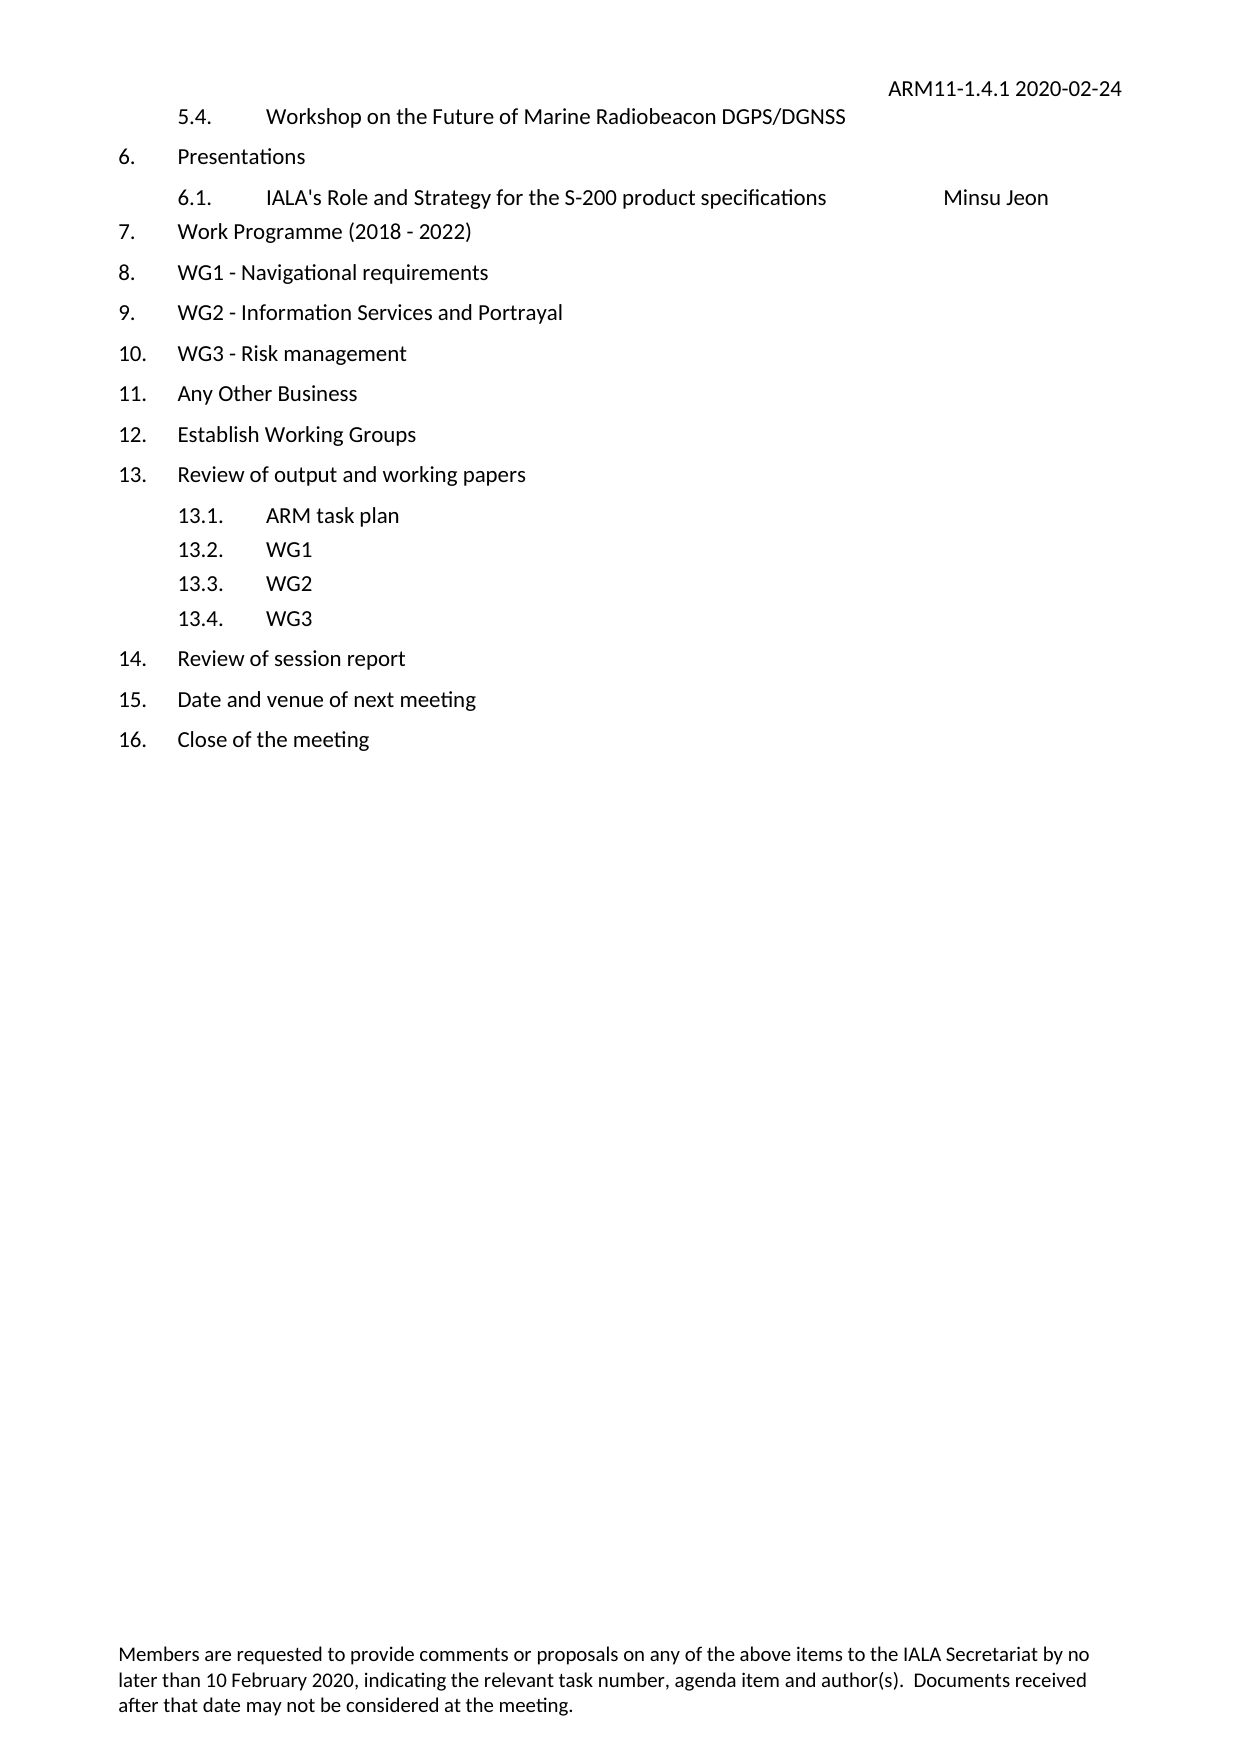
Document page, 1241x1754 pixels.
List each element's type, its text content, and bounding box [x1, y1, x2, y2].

list Close of the meeting [118, 725, 1122, 753]
list Any Other Business [118, 379, 1122, 407]
list Presentations [118, 142, 1122, 170]
text WG3 [177, 604, 1122, 632]
list WG3 - Risk management [118, 339, 1122, 367]
list WG2 - Information Services and Portrayal [118, 298, 1122, 326]
text WG1 [177, 535, 1122, 563]
text IALA's Role and Strategy for the S-200 product specifications Minsu Jeon [177, 183, 1122, 211]
text ARM task plan [177, 501, 1122, 529]
text WG2 [177, 569, 1122, 597]
list WG1 - Navigational requirements [118, 258, 1122, 286]
list Establish Working Groups [118, 420, 1122, 448]
text Workshop on the Future of Marine Radiobeacon DGPS/DGNSS [177, 102, 1122, 130]
list Work Programme (2018 - 2022) [118, 217, 1122, 245]
list Review of session report [118, 644, 1122, 672]
list Date and venue of next meeting [118, 685, 1122, 713]
list Review of output and working papers [118, 460, 1122, 488]
